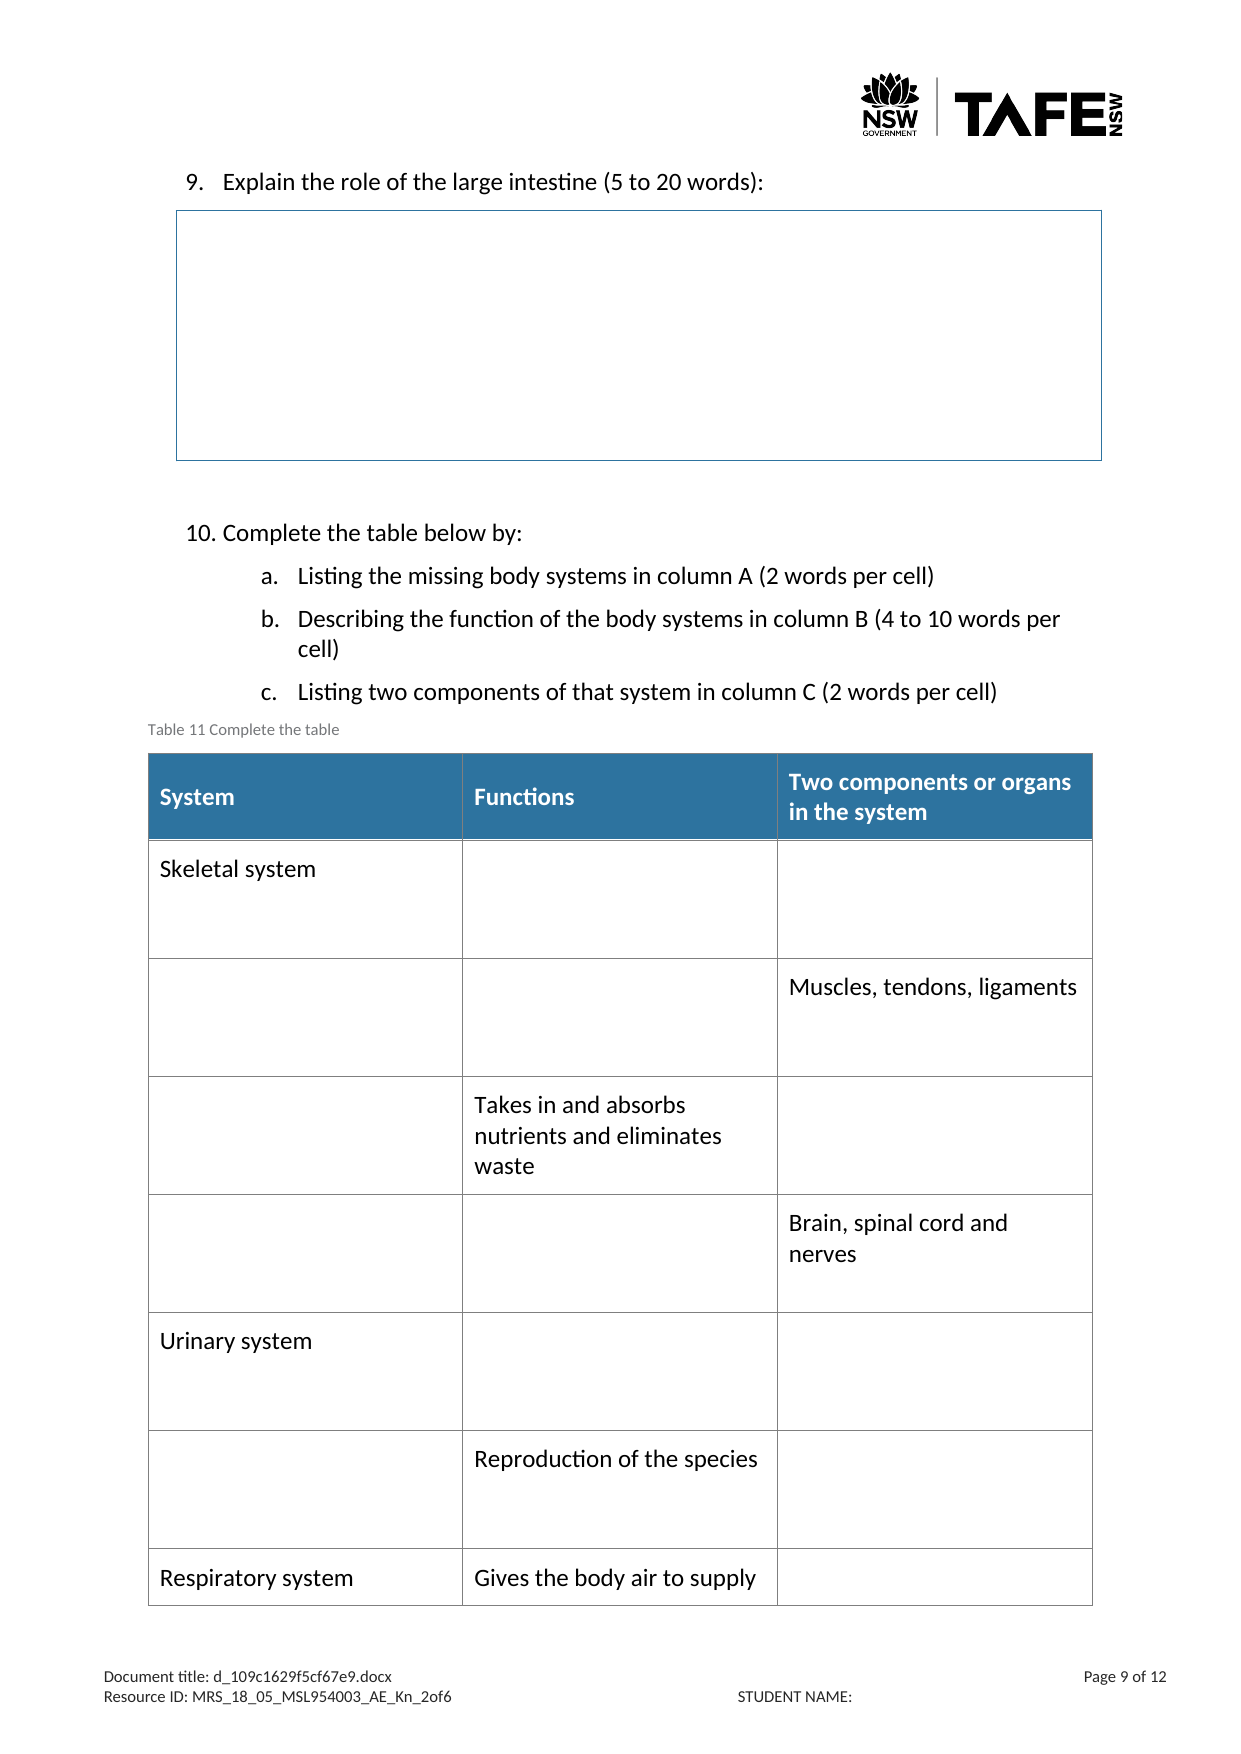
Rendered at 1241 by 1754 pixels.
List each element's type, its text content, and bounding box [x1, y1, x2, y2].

table_cell [463, 1313, 777, 1430]
table_cell [778, 1549, 1092, 1605]
table_cell Reproduction of the species [463, 1431, 777, 1548]
table_cell Brain, spinal cord and nerves [778, 1195, 1092, 1312]
list Listing the missing body systems in column A (2 words per cell) [261, 560, 1092, 591]
list Explain the role of the large intestine (5 to 20 words): [185, 167, 1092, 197]
table_cell [149, 959, 462, 1076]
list Listing two components of that system in column C (2 words per cell) [261, 677, 1092, 707]
list Complete the table below by: [185, 517, 1092, 547]
picture [861, 71, 1123, 137]
table_cell Skeletal system [149, 841, 462, 958]
table_cell [149, 1077, 462, 1194]
table_cell [149, 1195, 462, 1312]
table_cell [463, 1549, 777, 1605]
table_cell [463, 959, 777, 1076]
table_cell [778, 1313, 1092, 1430]
table_cell Muscles, tendons, ligaments [778, 959, 1092, 1076]
table_cell Respiratory system [149, 1549, 462, 1605]
text Table 11 Complete the table [148, 719, 1092, 740]
table_cell [778, 1077, 1092, 1194]
table_header System [149, 754, 462, 839]
table_cell [149, 1431, 462, 1548]
table_cell [778, 1431, 1092, 1548]
table_cell [778, 841, 1092, 958]
list Describing the function of the body systems in column B (4 to 10 words per cell) [261, 603, 1092, 664]
table_header Two components or organs in the system [778, 754, 1092, 839]
table_cell [463, 841, 777, 958]
table_cell Urinary system [149, 1313, 462, 1430]
table_header Functions [463, 754, 777, 839]
table_cell [463, 1195, 777, 1312]
table_cell Takes in and absorbs nutrients and eliminates waste [463, 1077, 777, 1194]
